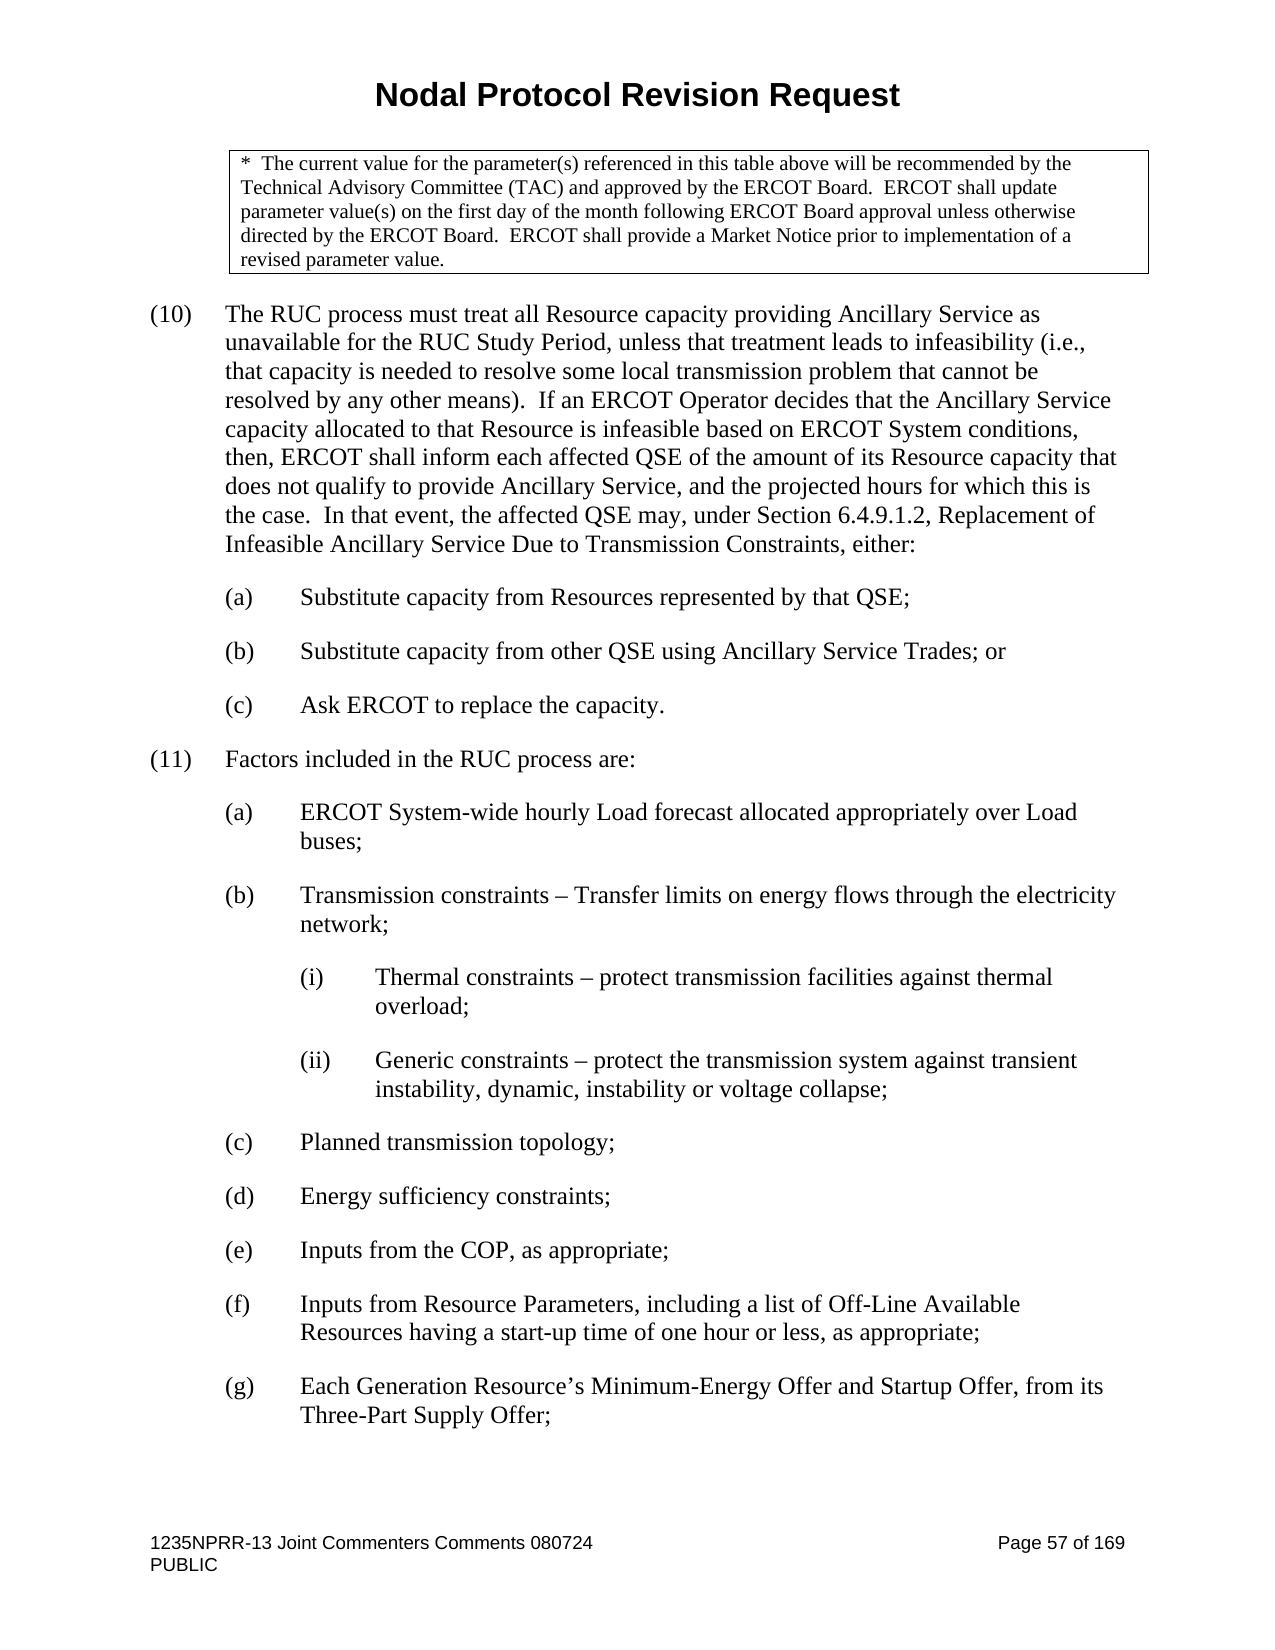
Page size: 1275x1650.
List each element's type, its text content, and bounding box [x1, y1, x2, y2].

text (e) Inputs from the COP, as appropriate; [225, 1235, 1125, 1264]
text (b) Substitute capacity from other QSE using Ancillary Service Trades; or [225, 636, 1125, 665]
text (10) The RUC process must treat all Resource capacity providing Ancillary Service as unavailable for the RUC Study Period, unless that treatment leads to infeasibility (i.e., that capacity is needed to resolve some local transmission problem that cannot be resolved by any other means). If an ERCOT Operator decides that the Ancillary Service capacity allocated to that Resource is infeasible based on ERCOT System conditions, then, ERCOT shall inform each affected QSE of the amount of its Resource capacity that does not qualify to provide Ancillary Service, and the projected hours for which this is the case. In that event, the affected QSE may, under Section 6.4.9.1.2, Replacement of Infeasible Ancillary Service Due to Transmission Constraints, either: [150, 299, 1125, 557]
text (a) Substitute capacity from Resources represented by that QSE; [225, 582, 1125, 611]
text (b) Transmission constraints – Transfer limits on energy flows through the electricity network; [225, 880, 1125, 937]
text (d) Energy sufficiency constraints; [225, 1181, 1125, 1210]
text (a) ERCOT System-wide hourly Load forecast allocated appropriately over Load buses; [225, 797, 1125, 855]
table_cell * The current value for the parameter(s) referenced in this table above will be recommended by the Technical Advisory Committee (TAC) and approved by the ERCOT Board. ERCOT shall update parameter value(s) on the first day of the month following ERCOT Board approval unless otherwise directed by the ERCOT Board. ERCOT shall provide a Market Notice prior to implementation of a revised parameter value. [230, 151, 1148, 273]
text (11) Factors included in the RUC process are: [150, 744, 1125, 772]
text (g) Each Generation Resource’s Minimum-Energy Offer and Startup Offer, from its Three-Part Supply Offer; [225, 1371, 1125, 1429]
text (ii) Generic constraints – protect the transmission system against transient instability, dynamic, instability or voltage collapse; [300, 1045, 1125, 1102]
text (c) Planned transmission topology; [225, 1127, 1125, 1156]
text (i) Thermal constraints – protect transmission facilities against thermal overload; [300, 962, 1125, 1020]
text (f) Inputs from Resource Parameters, including a list of Off-Line Available Resources having a start-up time of one hour or less, as appropriate; [225, 1289, 1125, 1346]
text (c) Ask ERCOT to replace the capacity. [225, 690, 1125, 719]
